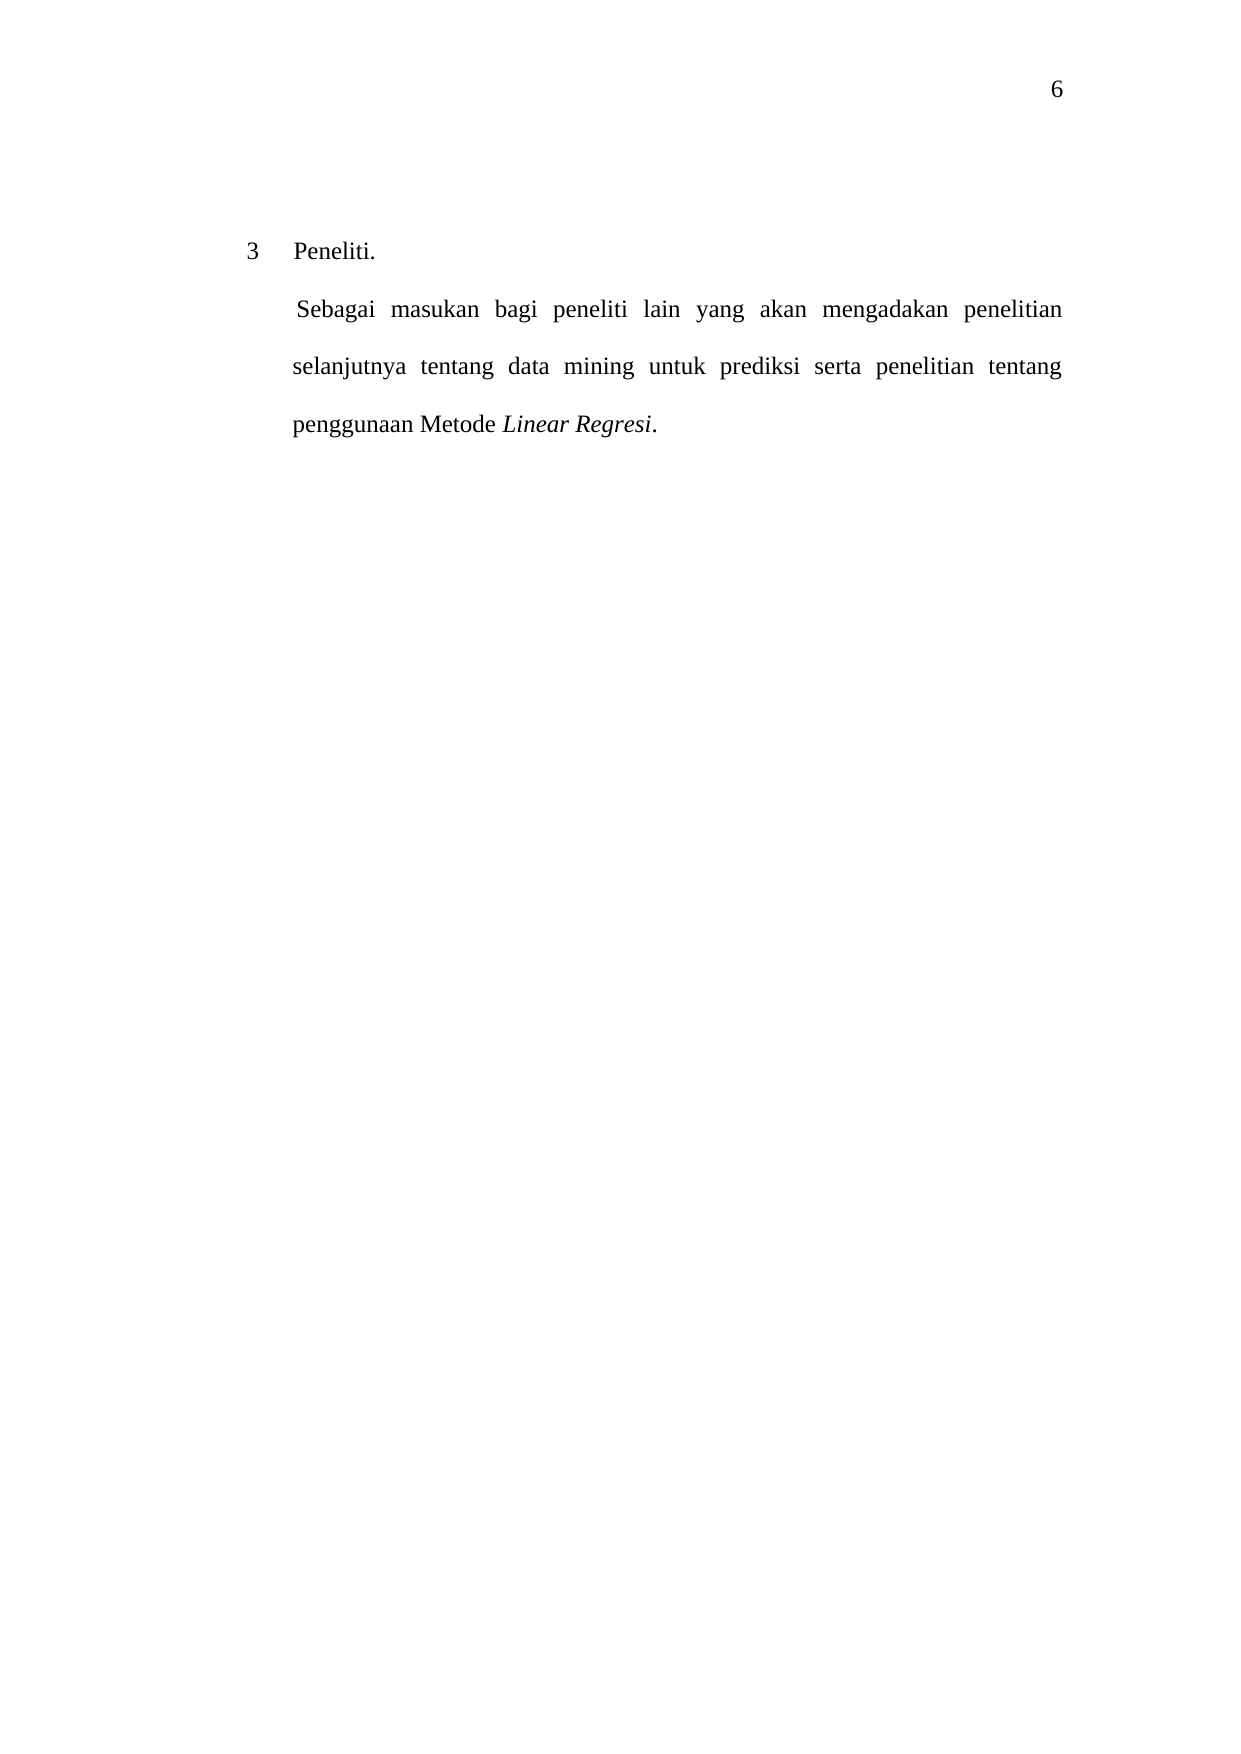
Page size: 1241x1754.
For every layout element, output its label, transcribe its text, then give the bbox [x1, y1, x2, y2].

text Sebagai masukan bagi peneliti lain yang akan mengadakan penelitian selanjutnya tentang data mining untuk prediksi serta penelitian tentang penggunaan Metode Linear Regresi. [292, 294, 1063, 437]
list Peneliti. [246, 236, 1063, 265]
